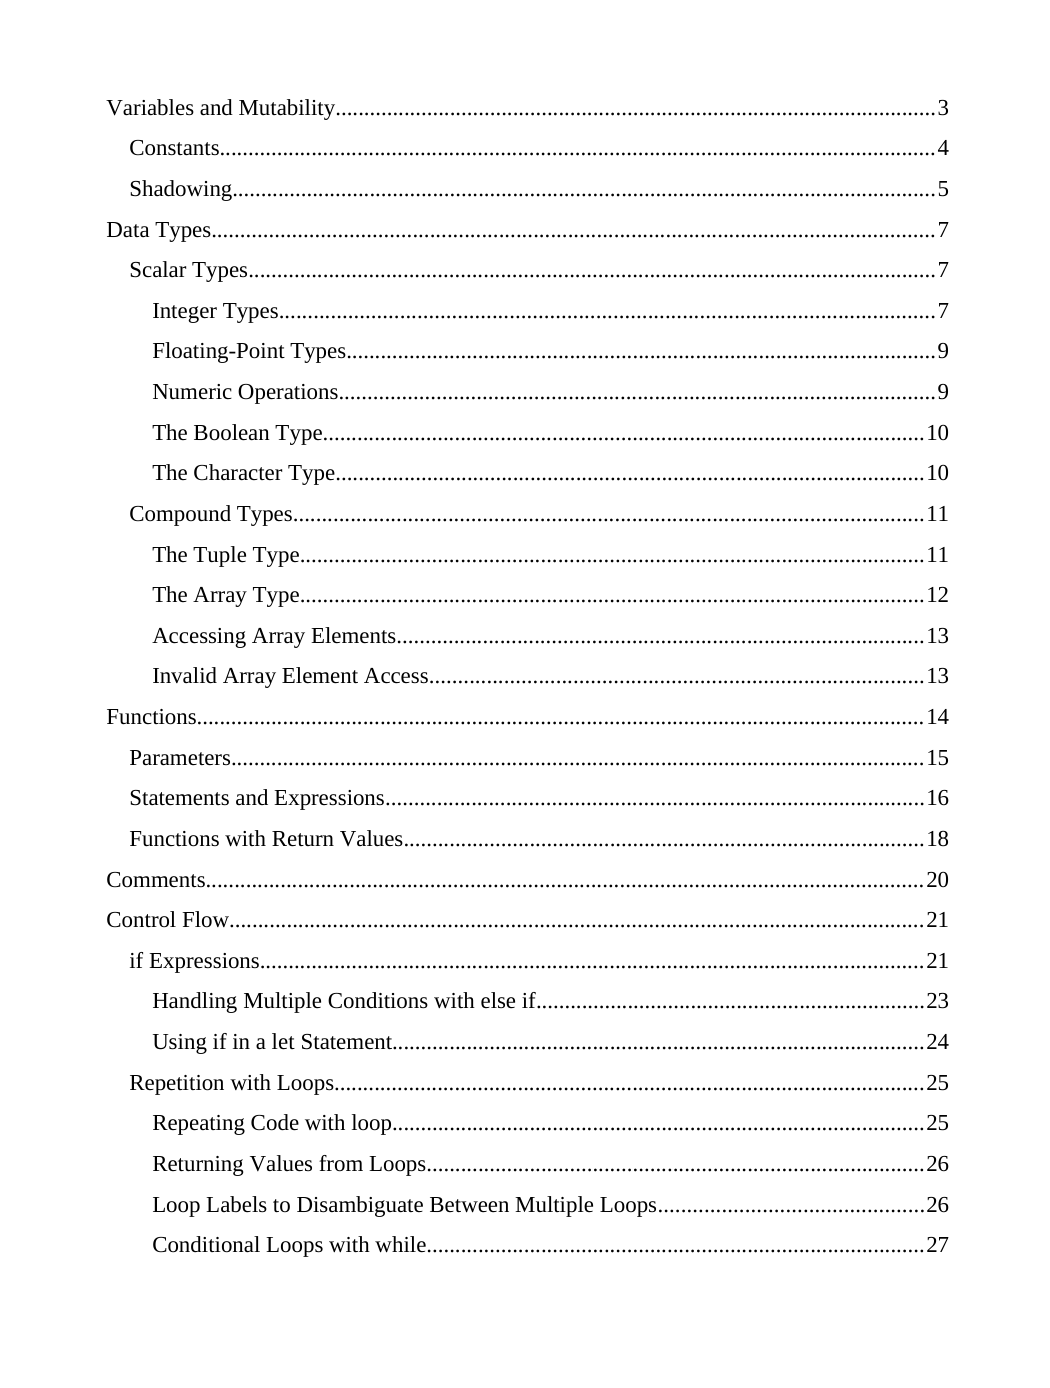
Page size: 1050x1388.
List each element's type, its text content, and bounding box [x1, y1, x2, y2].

text Statements and Expressions 16 [129, 784, 950, 811]
text The Character Type 10 [152, 459, 950, 486]
text Returning Values from Loops 26 [152, 1150, 950, 1176]
text Accessing Array Elements 13 [152, 622, 950, 648]
text Invalid Array Element Access 13 [152, 662, 950, 689]
text if Expressions 21 [129, 947, 950, 973]
text Conditional Loops with while 27 [152, 1231, 950, 1258]
text Functions with Return Values 18 [129, 825, 950, 851]
text Repeating Code with loop 25 [152, 1109, 950, 1136]
text Floating-Point Types 9 [152, 337, 950, 364]
text Functions 14 [106, 703, 950, 729]
text Handling Multiple Conditions with else if 23 [152, 987, 950, 1014]
text Data Types 7 [106, 216, 950, 242]
text Using if in a let Statement 24 [152, 1028, 950, 1054]
text Loop Labels to Disambiguate Between Multiple Loops 26 [152, 1191, 950, 1217]
text Integer Types 7 [152, 297, 950, 323]
text Control Flow 21 [106, 906, 950, 933]
text Compound Types 11 [129, 500, 950, 526]
text The Array Type 12 [152, 581, 950, 608]
text The Boolean Type 10 [152, 419, 950, 445]
text Parameters 15 [129, 744, 950, 770]
text Constants 4 [129, 134, 950, 161]
text Scalar Types 7 [129, 256, 950, 283]
text Shadowing 5 [129, 175, 950, 201]
text Repetition with Loops 25 [129, 1069, 950, 1095]
text Numeric Operations 9 [152, 378, 950, 404]
text Comments 20 [106, 866, 950, 892]
text The Tuple Type 11 [152, 541, 950, 567]
text Variables and Mutability 3 [106, 94, 950, 120]
